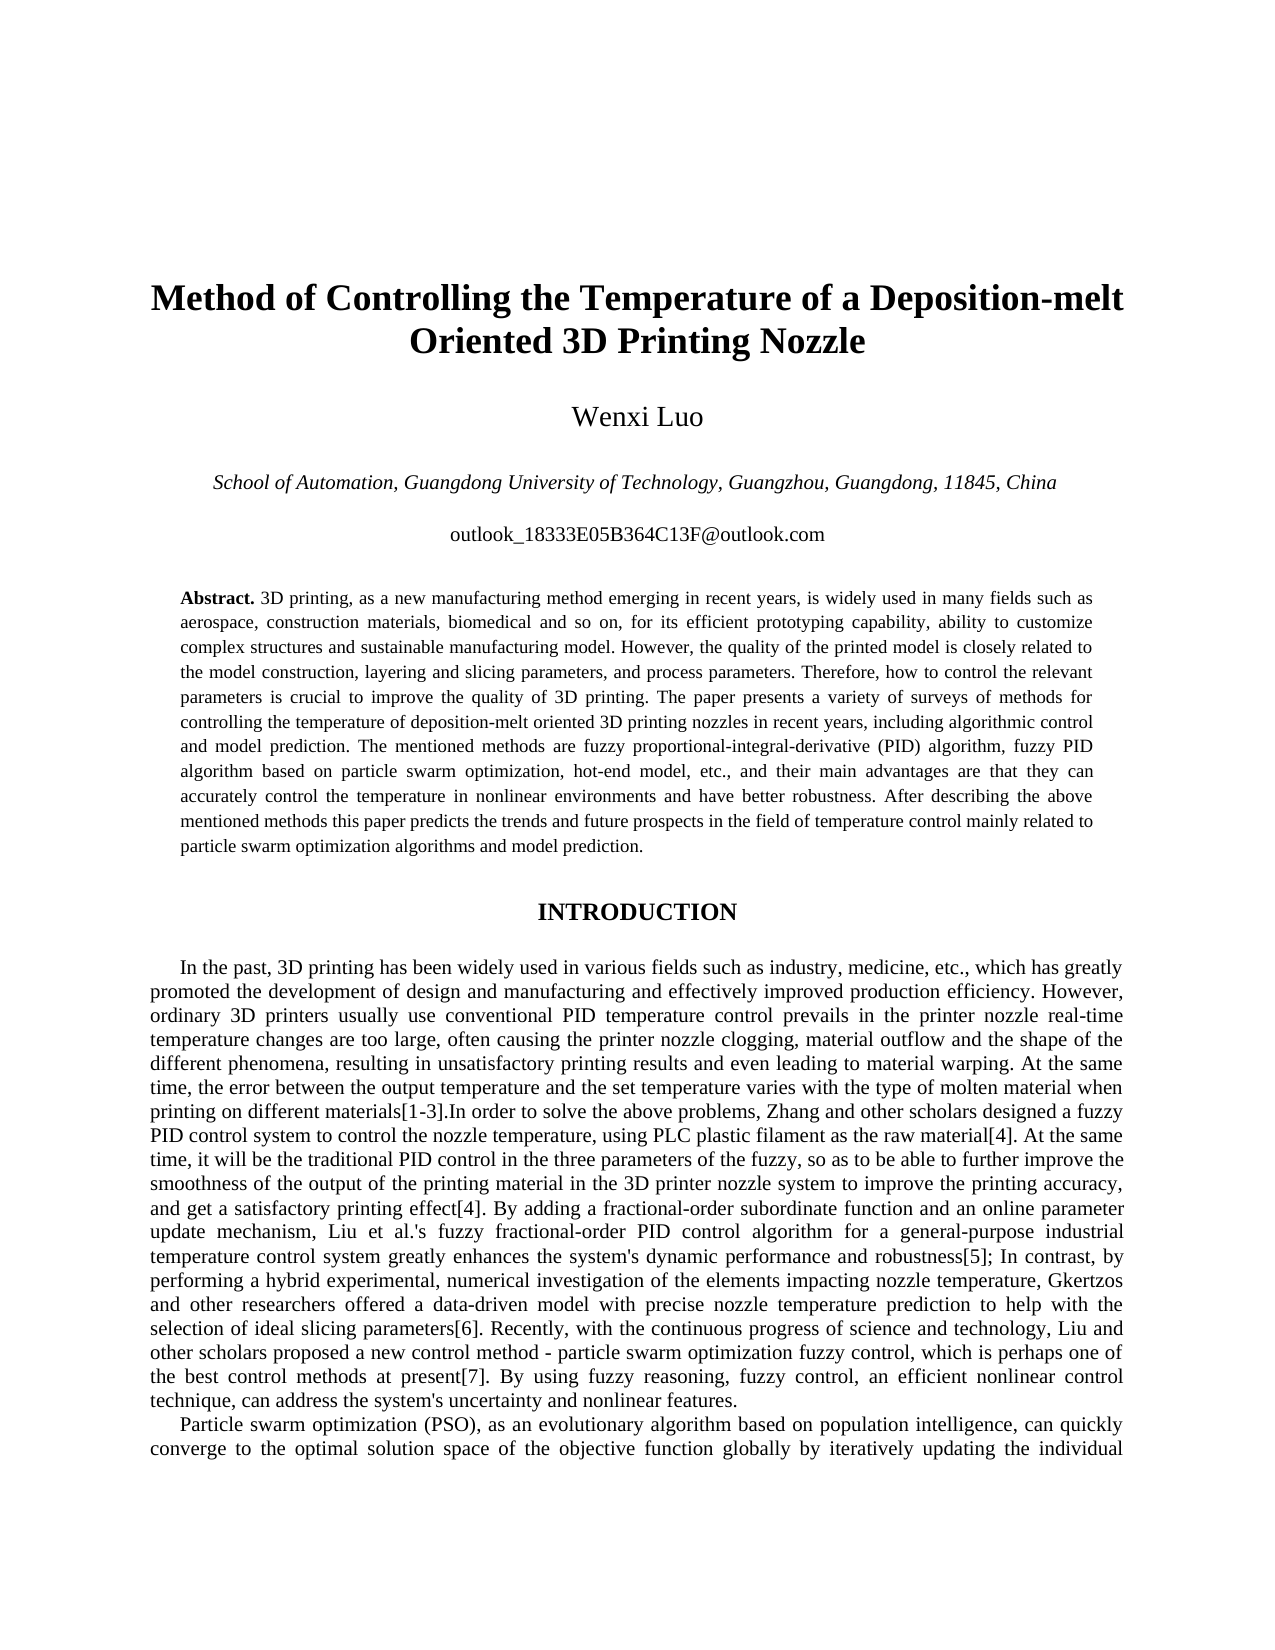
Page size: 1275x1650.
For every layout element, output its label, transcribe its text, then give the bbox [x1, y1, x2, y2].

text Abstract. 3D printing, as a new manufacturing method emerging in recent years, is widely used in many fields such as aerospace, construction materials, biomedical and so on, for its efficient prototyping capability, ability to customize complex structures and sustainable manufacturing model. However, the quality of the printed model is closely related to the model construction, layering and slicing parameters, and process parameters. Therefore, how to control the relevant parameters is crucial to improve the quality of 3D printing. The paper presents a variety of surveys of methods for controlling the temperature of deposition-melt oriented 3D printing nozzles in recent years, including algorithmic control and model prediction. The mentioned methods are fuzzy proportional-integral-derivative (PID) algorithm, fuzzy PID algorithm based on particle swarm optimization, hot-end model, etc., and their main advantages are that they can accurately control the temperature in nonlinear environments and have better robustness. After describing the above mentioned methods this paper predicts the trends and future prospects in the field of temperature control mainly related to particle swarm optimization algorithms and model prediction. [180, 587, 1095, 856]
text Wenxi Luo [150, 399, 1125, 432]
subtitle Introduction [150, 897, 1125, 926]
title Method of Controlling the Temperature of a Deposition-melt Oriented 3D Printing Nozzle [150, 275, 1125, 361]
text School of Automation, Guangdong University of Technology, Guangzhou, Guangdong, 11845, China outlook_18333E05B364C13F@outlook.com [150, 470, 1125, 546]
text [150, 1412, 1125, 1460]
text In the past, 3D printing has been widely used in various fields such as industry, medicine, etc., which has greatly promoted the development of design and manufacturing and effectively improved production efficiency. However, ordinary 3D printers usually use conventional PID temperature control prevails in the printer nozzle real-time temperature changes are too large, often causing the printer nozzle clogging, material outflow and the shape of the different phenomena, resulting in unsatisfactory printing results and even leading to material warping. At the same time, the error between the output temperature and the set temperature varies with the type of molten material when printing on different materials[1-3].In order to solve the above problems, Zhang and other scholars designed a fuzzy PID control system to control the nozzle temperature, using PLC plastic filament as the raw material[4]. At the same time, it will be the traditional PID control in the three parameters of the fuzzy, so as to be able to further improve the smoothness of the output of the printing material in the 3D printer nozzle system to improve the printing accuracy, and get a satisfactory printing effect[4]. By adding a fractional-order subordinate function and an online parameter update mechanism, Liu et al.'s fuzzy fractional-order PID control algorithm for a general-purpose industrial temperature control system greatly enhances the system's dynamic performance and robustness[5]; In contrast, by performing a hybrid experimental, numerical investigation of the elements impacting nozzle temperature, Gkertzos and other researchers offered a data-driven model with precise nozzle temperature prediction to help with the selection of ideal slicing parameters[6]. Recently, with the continuous progress of science and technology, Liu and other scholars proposed a new control method - particle swarm optimization fuzzy control, which is perhaps one of the best control methods at present[7]. By using fuzzy reasoning, fuzzy control, an efficient nonlinear control technique, can address the system's uncertainty and nonlinear features. [150, 955, 1125, 1412]
